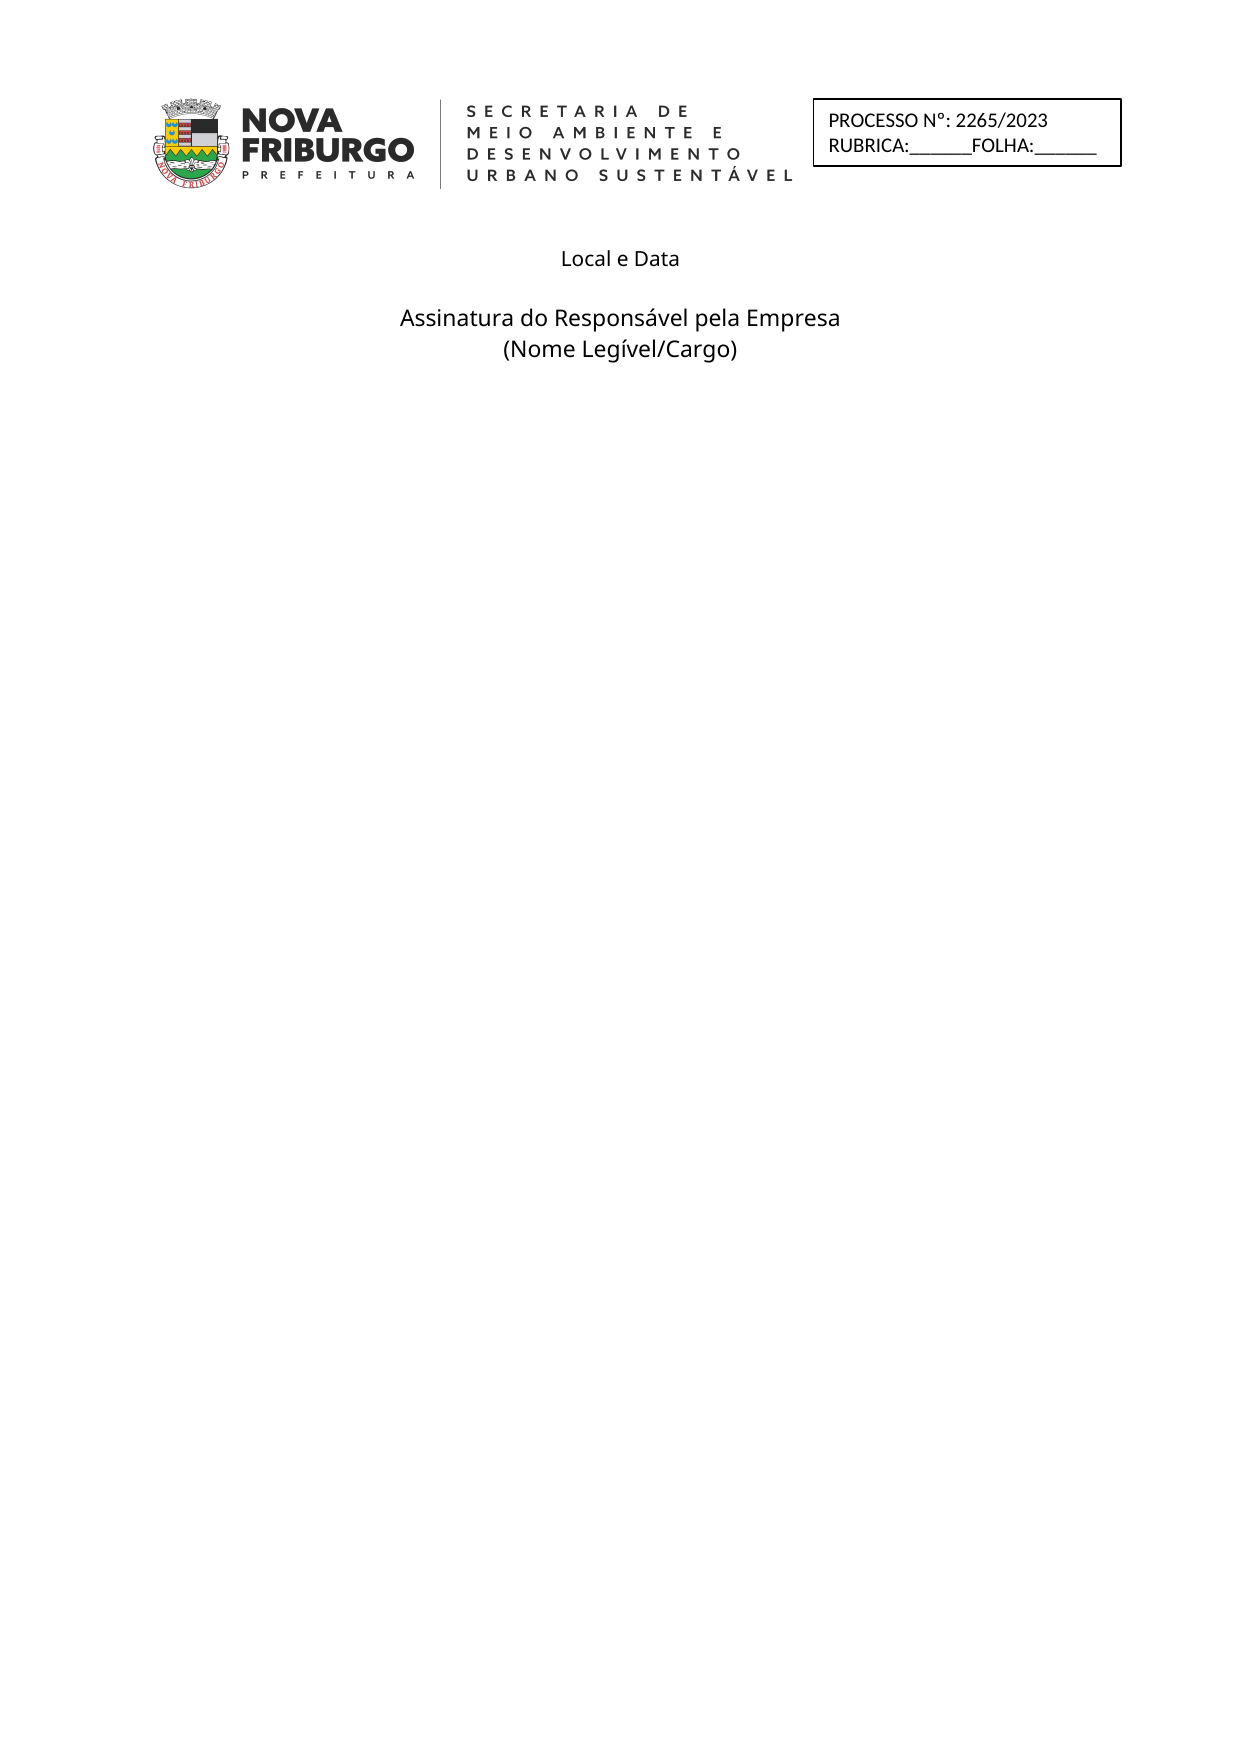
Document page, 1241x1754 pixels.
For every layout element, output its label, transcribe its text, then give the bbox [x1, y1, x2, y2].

text Assinatura do Responsável pela Empresa [148, 302, 1092, 333]
text Local e Data [148, 243, 1092, 272]
text (Nome Legível/Cargo) [148, 333, 1092, 364]
picture [130, 86, 806, 199]
